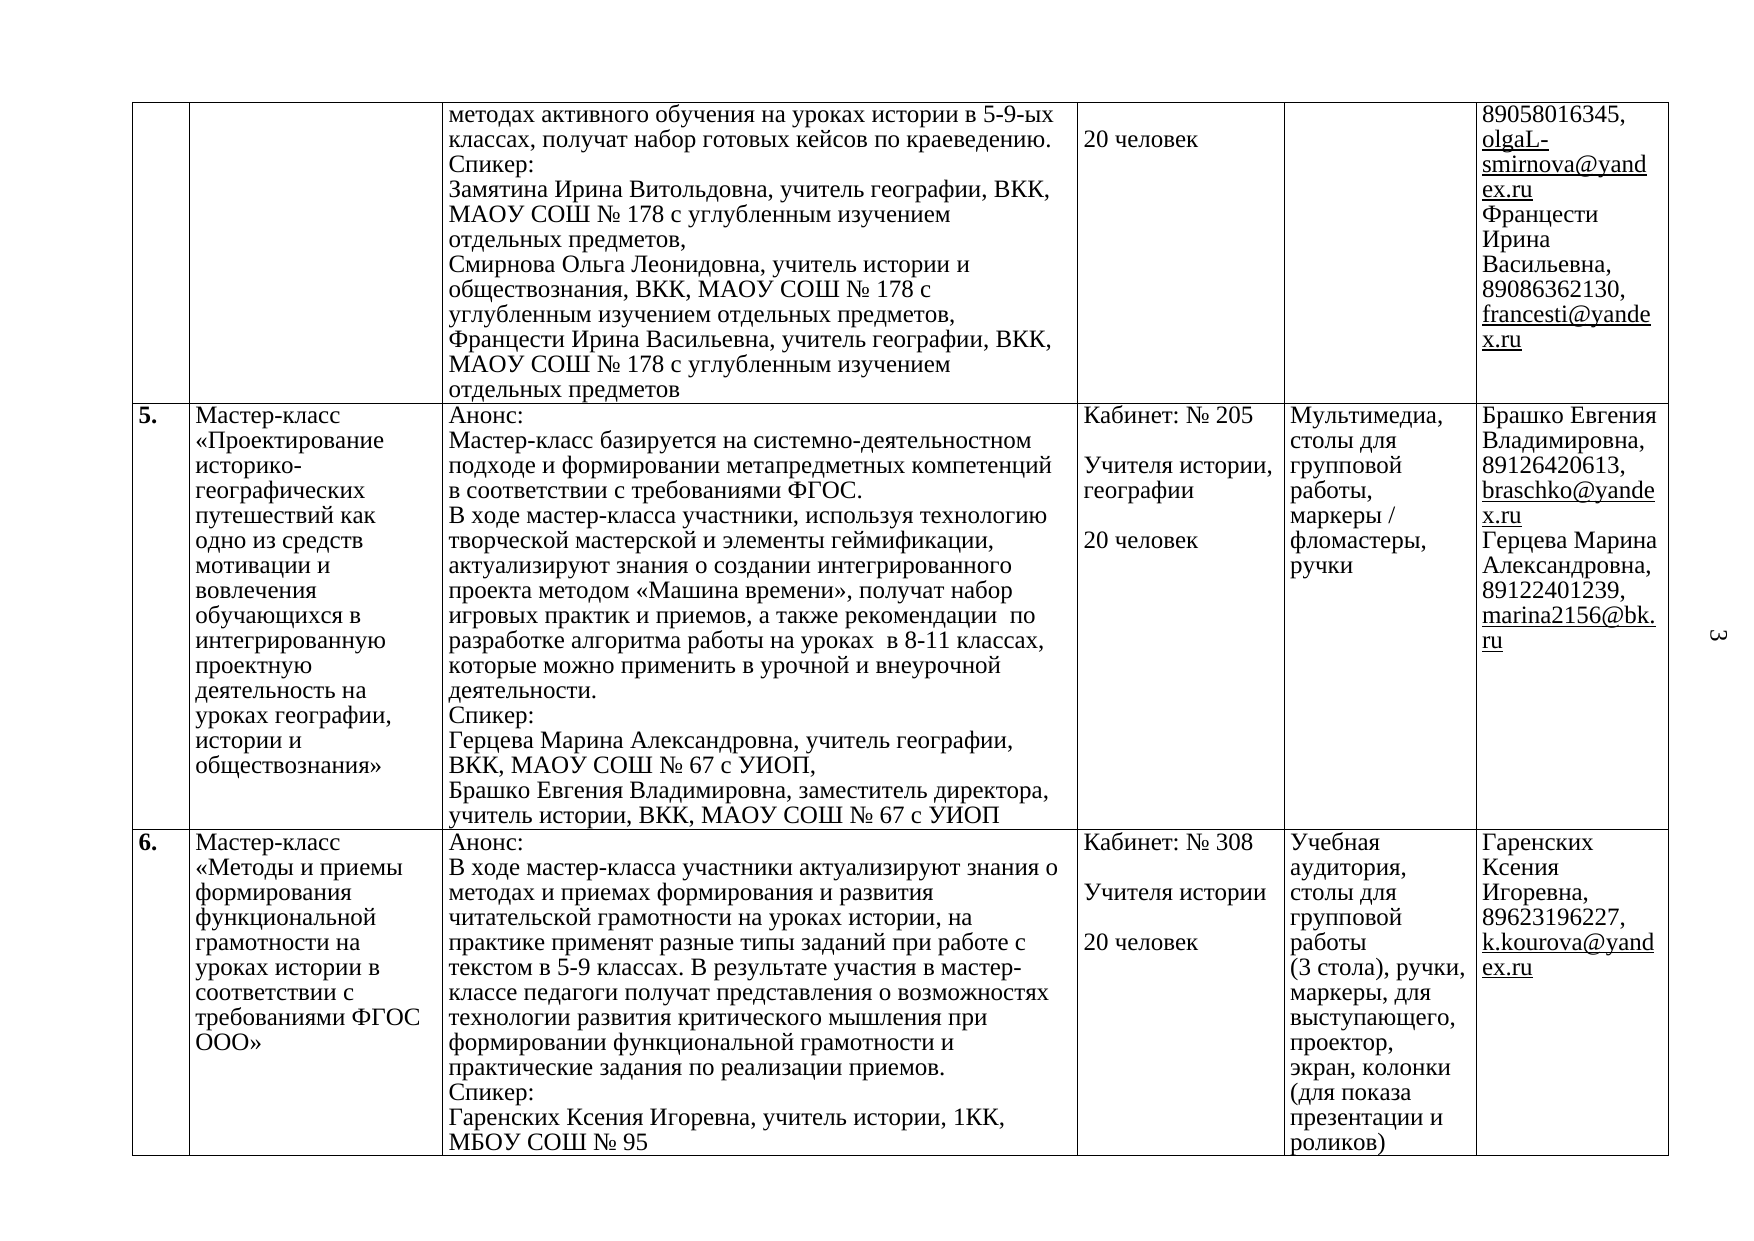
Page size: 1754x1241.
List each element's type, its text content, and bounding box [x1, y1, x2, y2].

table_cell Мастер-класс «Проектирование историко-географических путешествий как одно из средств мотивации и вовлечения обучающихся в интегрированную проектную деятельность на уроках географии, истории и обществознания» [190, 404, 442, 829]
table_cell Кабинет: № 308 Учителя истории 20 человек [1078, 830, 1284, 1155]
table_cell Анонс: Мастер-класс базируется на системно-деятельностном подходе и формировании метапредметных компетенций в соответствии с требованиями ФГОС. В ходе мастер-класса участники, используя технологию творческой мастерской и элементы геймификации, актуализируют знания о создании интегрированного проекта методом «Машина времени», получат набор игровых практик и приемов, а также рекомендации по разработке алгоритма работы на уроках в 8-11 классах, которые можно применить в урочной и внеурочной деятельности. Спикер: Герцева Марина Александровна, учитель географии, ВКК, МАОУ СОШ № 67 с УИОП, Брашко Евгения Владимировна, заместитель директора, учитель истории, ВКК, МАОУ СОШ № 67 с УИОП [443, 404, 1077, 829]
table_cell Мастер-класс «Методы и приемы формирования функциональной грамотности на уроках истории в соответствии с требованиями ФГОС ООО» [190, 830, 442, 1155]
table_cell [443, 103, 1077, 403]
table_cell Гаренских Ксения Игоревна, 89623196227, k.kourova@yandex.ru [1477, 830, 1668, 1155]
table_cell 6. [133, 830, 189, 1155]
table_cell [1285, 103, 1476, 403]
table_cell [190, 103, 442, 403]
table_cell Учебная аудитория, столы для групповой работы (3 стола), ручки, маркеры, для выступающего, проектор, экран, колонки (для показа презентации и роликов) [1285, 830, 1476, 1155]
table_cell Кабинет: № 205 Учителя истории, географии 20 человек [1078, 404, 1284, 829]
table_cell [1477, 103, 1668, 403]
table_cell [1078, 103, 1284, 403]
table_cell 5. [133, 404, 189, 829]
table_cell Брашко Евгения Владимировна, 89126420613, braschko@yandex.ru Герцева Марина Александровна, 89122401239, marina2156@bk.ru [1477, 404, 1668, 829]
table_cell Анонс: В ходе мастер-класса участники актуализируют знания о методах и приемах формирования и развития читательской грамотности на уроках истории, на практике применят разные типы заданий при работе с текстом в 5-9 классах. В результате участия в мастер-классе педагоги получат представления о возможностях технологии развития критического мышления при формировании функциональной грамотности и практические задания по реализации приемов. Спикер: Гаренских Ксения Игоревна, учитель истории, 1КК, МБОУ СОШ № 95 [443, 830, 1077, 1155]
table_cell Мультимедиа, столы для групповой работы, маркеры / фломастеры, ручки [1285, 404, 1476, 829]
table_cell 4. [133, 103, 189, 403]
